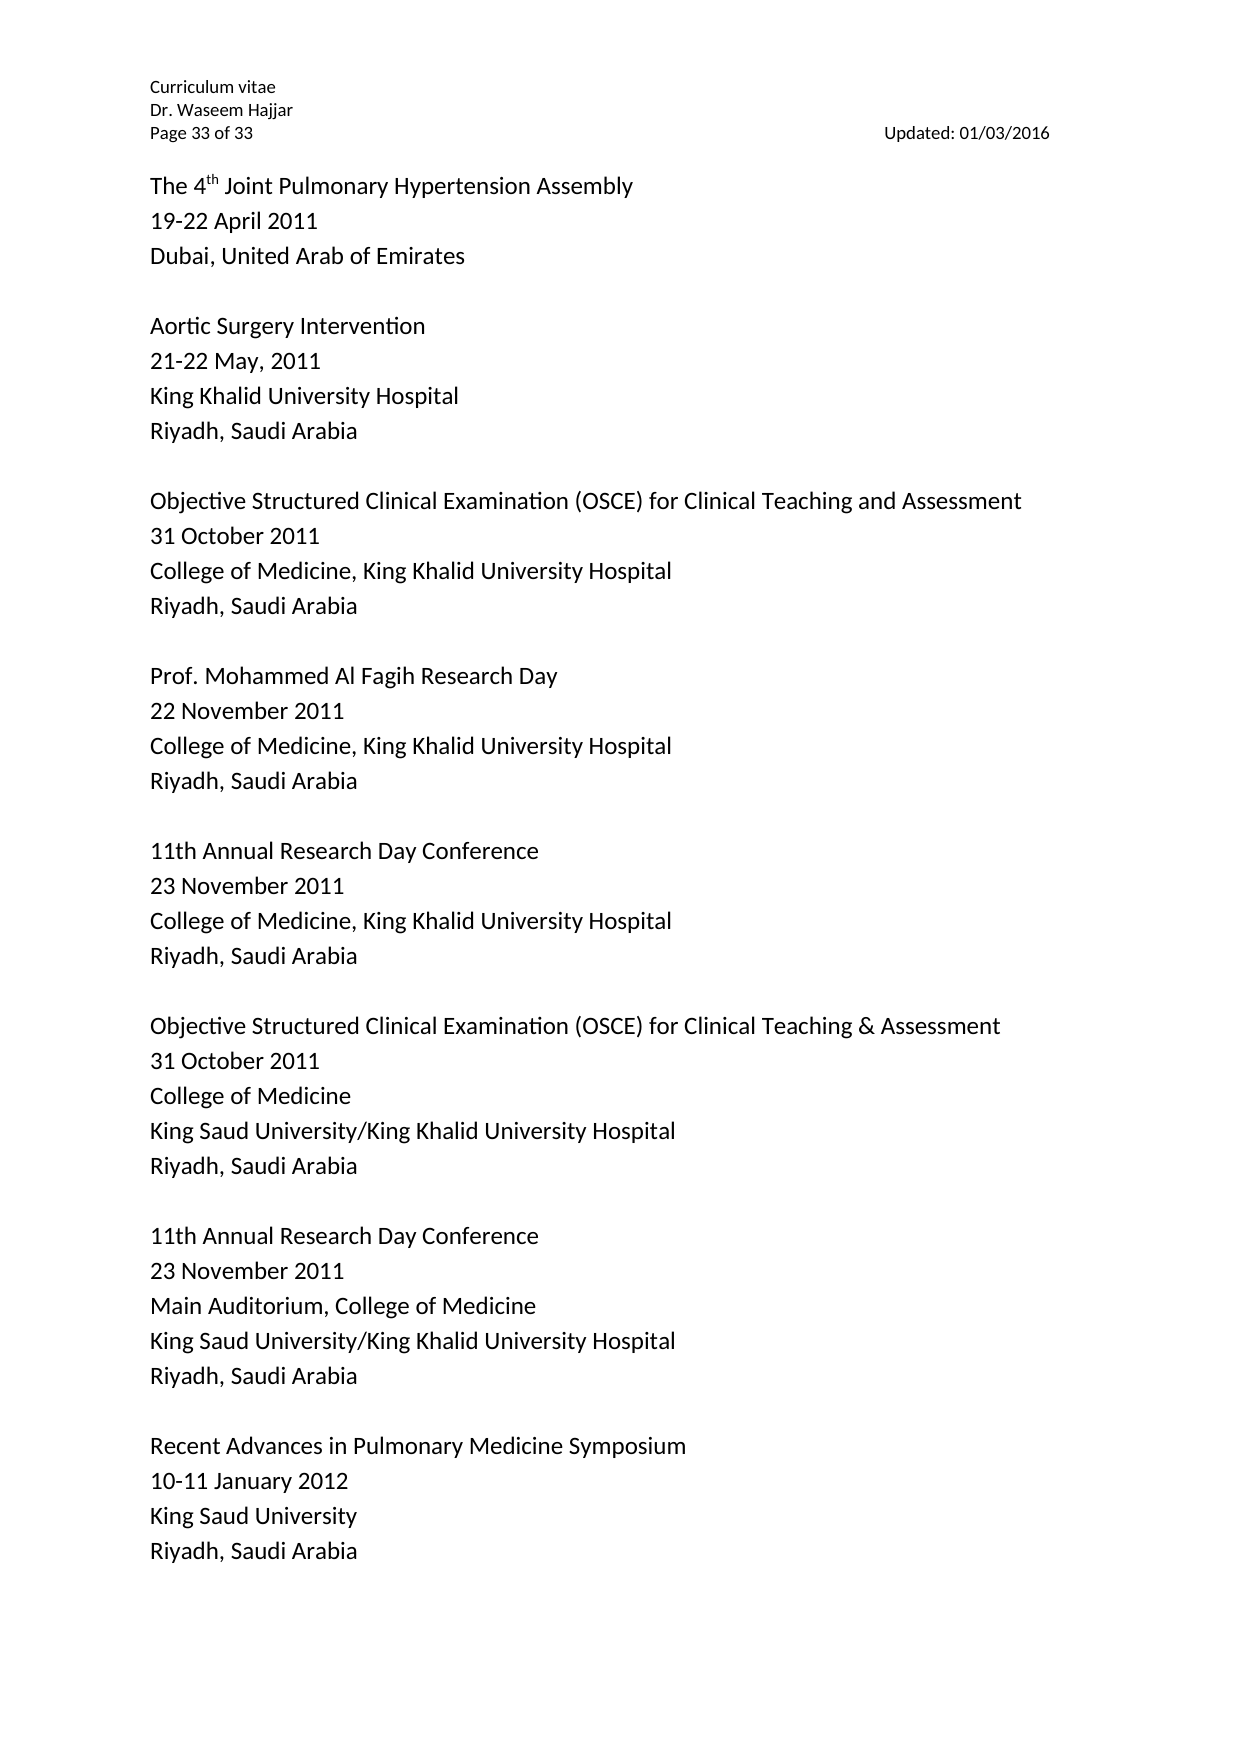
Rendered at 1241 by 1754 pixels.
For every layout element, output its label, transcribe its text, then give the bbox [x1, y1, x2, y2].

text 19-22 April 2011 [150, 205, 1090, 235]
text Main Auditorium, College of Medicine [150, 1290, 1090, 1320]
text King Saud University/King Khalid University Hospital [150, 1325, 1090, 1355]
text Riyadh, Saudi Arabia [150, 1360, 1090, 1390]
text King Khalid University Hospital [150, 380, 1090, 410]
text 31 October 2011 [150, 1045, 1090, 1075]
text Riyadh, Saudi Arabia [150, 415, 1090, 445]
text 31 October 2011 [150, 520, 1090, 550]
text 23 November 2011 [150, 1255, 1090, 1285]
text College of Medicine, King Khalid University Hospital [150, 555, 1090, 585]
text Recent Advances in Pulmonary Medicine Symposium [150, 1430, 1090, 1460]
text Dubai, United Arab of Emirates [150, 240, 1090, 270]
text Riyadh, Saudi Arabia [150, 940, 1090, 970]
text Riyadh, Saudi Arabia [150, 1535, 1090, 1565]
text Riyadh, Saudi Arabia [150, 590, 1090, 620]
text Objective Structured Clinical Examination (OSCE) for Clinical Teaching & Assessment [150, 1010, 1090, 1040]
text Objective Structured Clinical Examination (OSCE) for Clinical Teaching and Assessment [150, 485, 1090, 515]
text Prof. Mohammed Al Fagih Research Day [150, 660, 1090, 690]
text King Saud University/King Khalid University Hospital [150, 1115, 1090, 1145]
text Riyadh, Saudi Arabia [150, 765, 1090, 795]
text 22 November 2011 [150, 695, 1090, 725]
text College of Medicine, King Khalid University Hospital [150, 730, 1090, 760]
text 23 November 2011 [150, 870, 1090, 900]
text Riyadh, Saudi Arabia [150, 1150, 1090, 1180]
text 11th Annual Research Day Conference [150, 1220, 1090, 1250]
text The 4th Joint Pulmonary Hypertension Assembly [150, 170, 1090, 200]
text 11th Annual Research Day Conference [150, 835, 1090, 865]
text College of Medicine [150, 1080, 1090, 1110]
text 21-22 May, 2011 [150, 345, 1090, 375]
text 10-11 January 2012 [150, 1465, 1090, 1495]
text College of Medicine, King Khalid University Hospital [150, 905, 1090, 935]
text Aortic Surgery Intervention [150, 310, 1090, 340]
text King Saud University [150, 1500, 1090, 1530]
